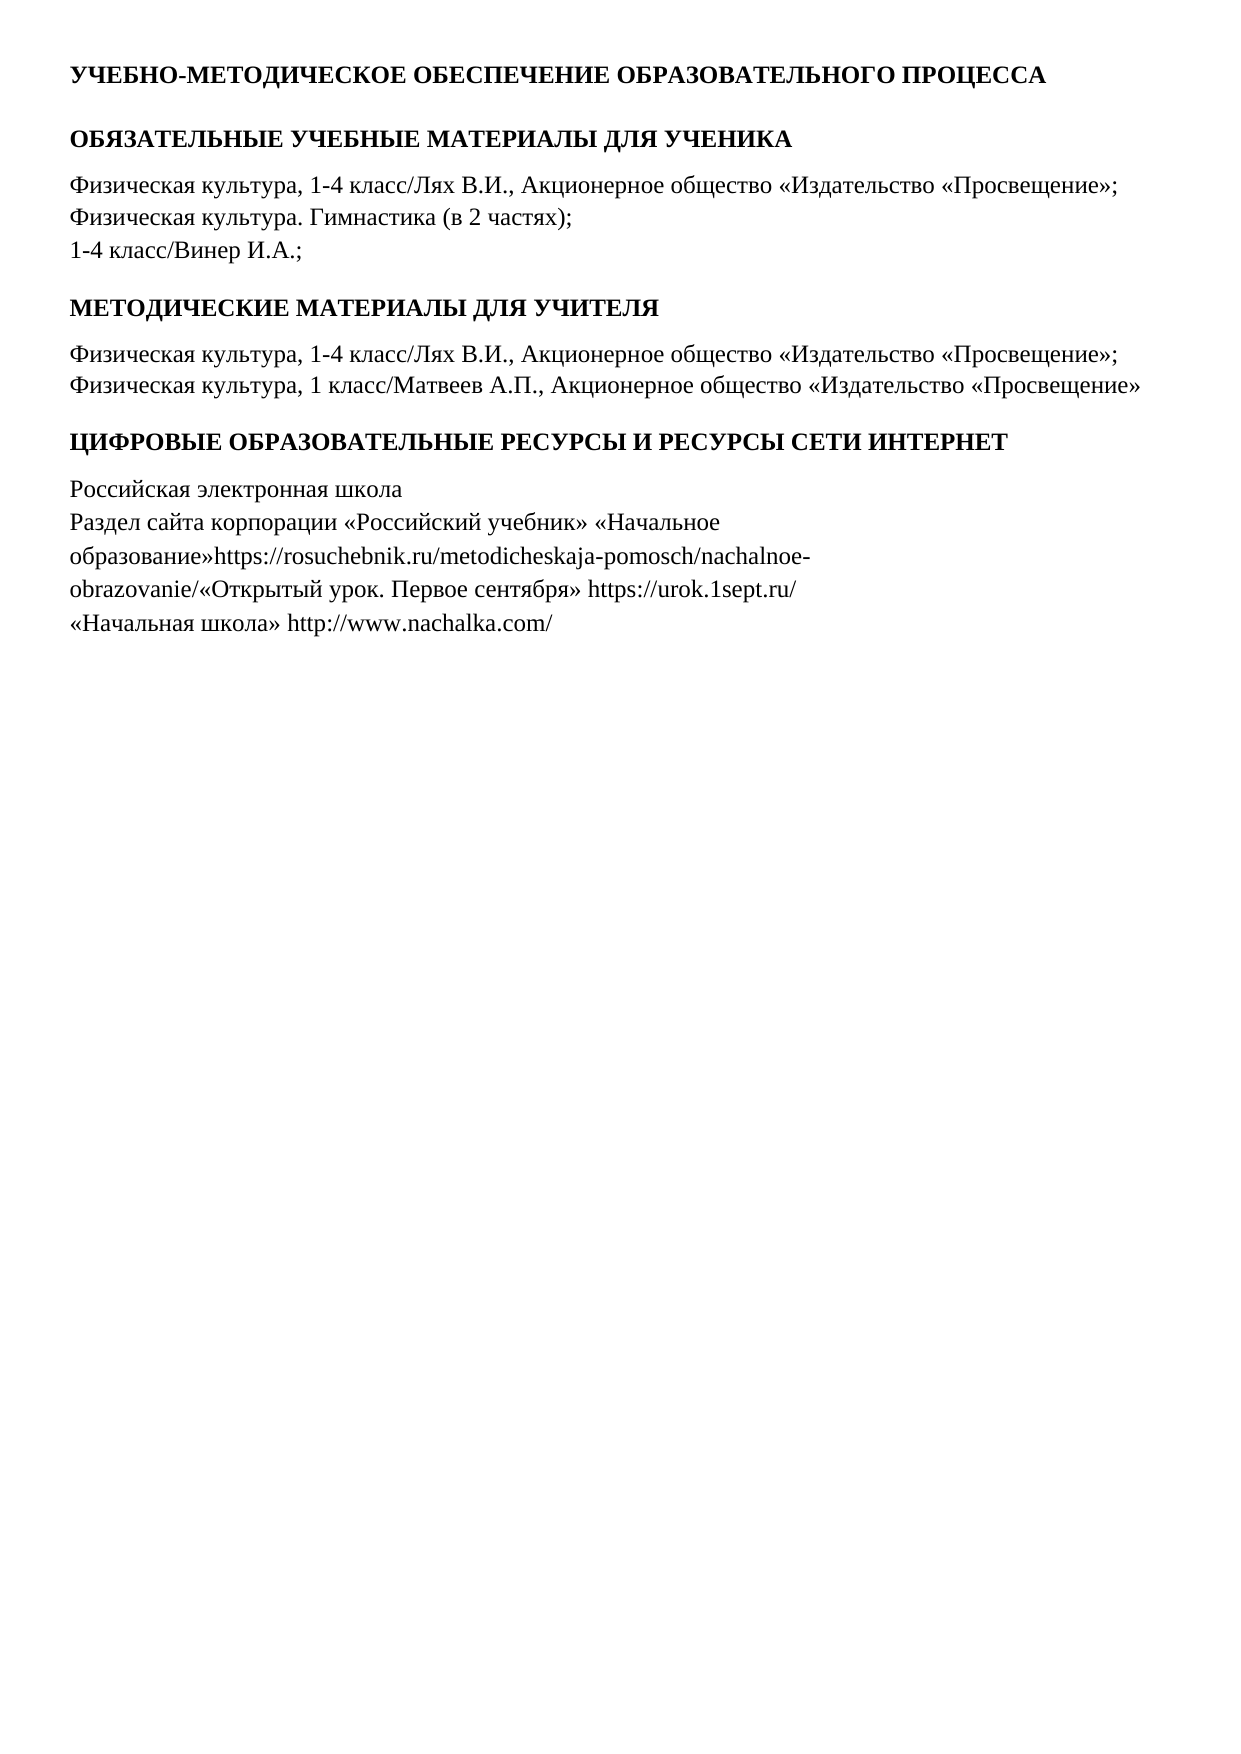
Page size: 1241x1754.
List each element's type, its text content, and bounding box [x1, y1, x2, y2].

text Российская электронная школа Раздел сайта корпорации «Российский учебник» «Начальное образование»https://rosuchebnik.ru/metodicheskaja-pomosch/nachalnoe-obrazovanie/«Открытый урок. Первое сентября» https://urok.1sept.ru/ «Начальная школа» http://www.nachalka.com/ [69, 474, 872, 637]
text ЦИФРОВЫЕ ОБРАЗОВАТЕЛЬНЫЕ РЕСУРСЫ И РЕСУРСЫ СЕТИ ИНТЕРНЕТ [69, 429, 1172, 456]
text МЕТОДИЧЕСКИЕ МАТЕРИАЛЫ ДЛЯ УЧИТЕЛЯ [69, 294, 1172, 322]
text УЧЕБНО-МЕТОДИЧЕСКОЕ ОБЕСПЕЧЕНИЕ ОБРАЗОВАТЕЛЬНОГО ПРОЦЕССА [69, 62, 1172, 89]
text Физическая культура, 1-4 класс/Лях В.И., Акционерное общество «Издательство «Просвещение»; Физическая культура. Гимнастика (в 2 частях); 1-4 класс/Винер И.А.; [69, 170, 1127, 263]
text Физическая культура, 1-4 класс/Лях В.И., Акционерное общество «Издательство «Просвещение»; Физическая культура, 1 класс/Матвеев А.П., Акционерное общество «Издательство «Просвещение» [69, 339, 1142, 399]
text ОБЯЗАТЕЛЬНЫЕ УЧЕБНЫЕ МАТЕРИАЛЫ ДЛЯ УЧЕНИКА [69, 125, 1172, 153]
